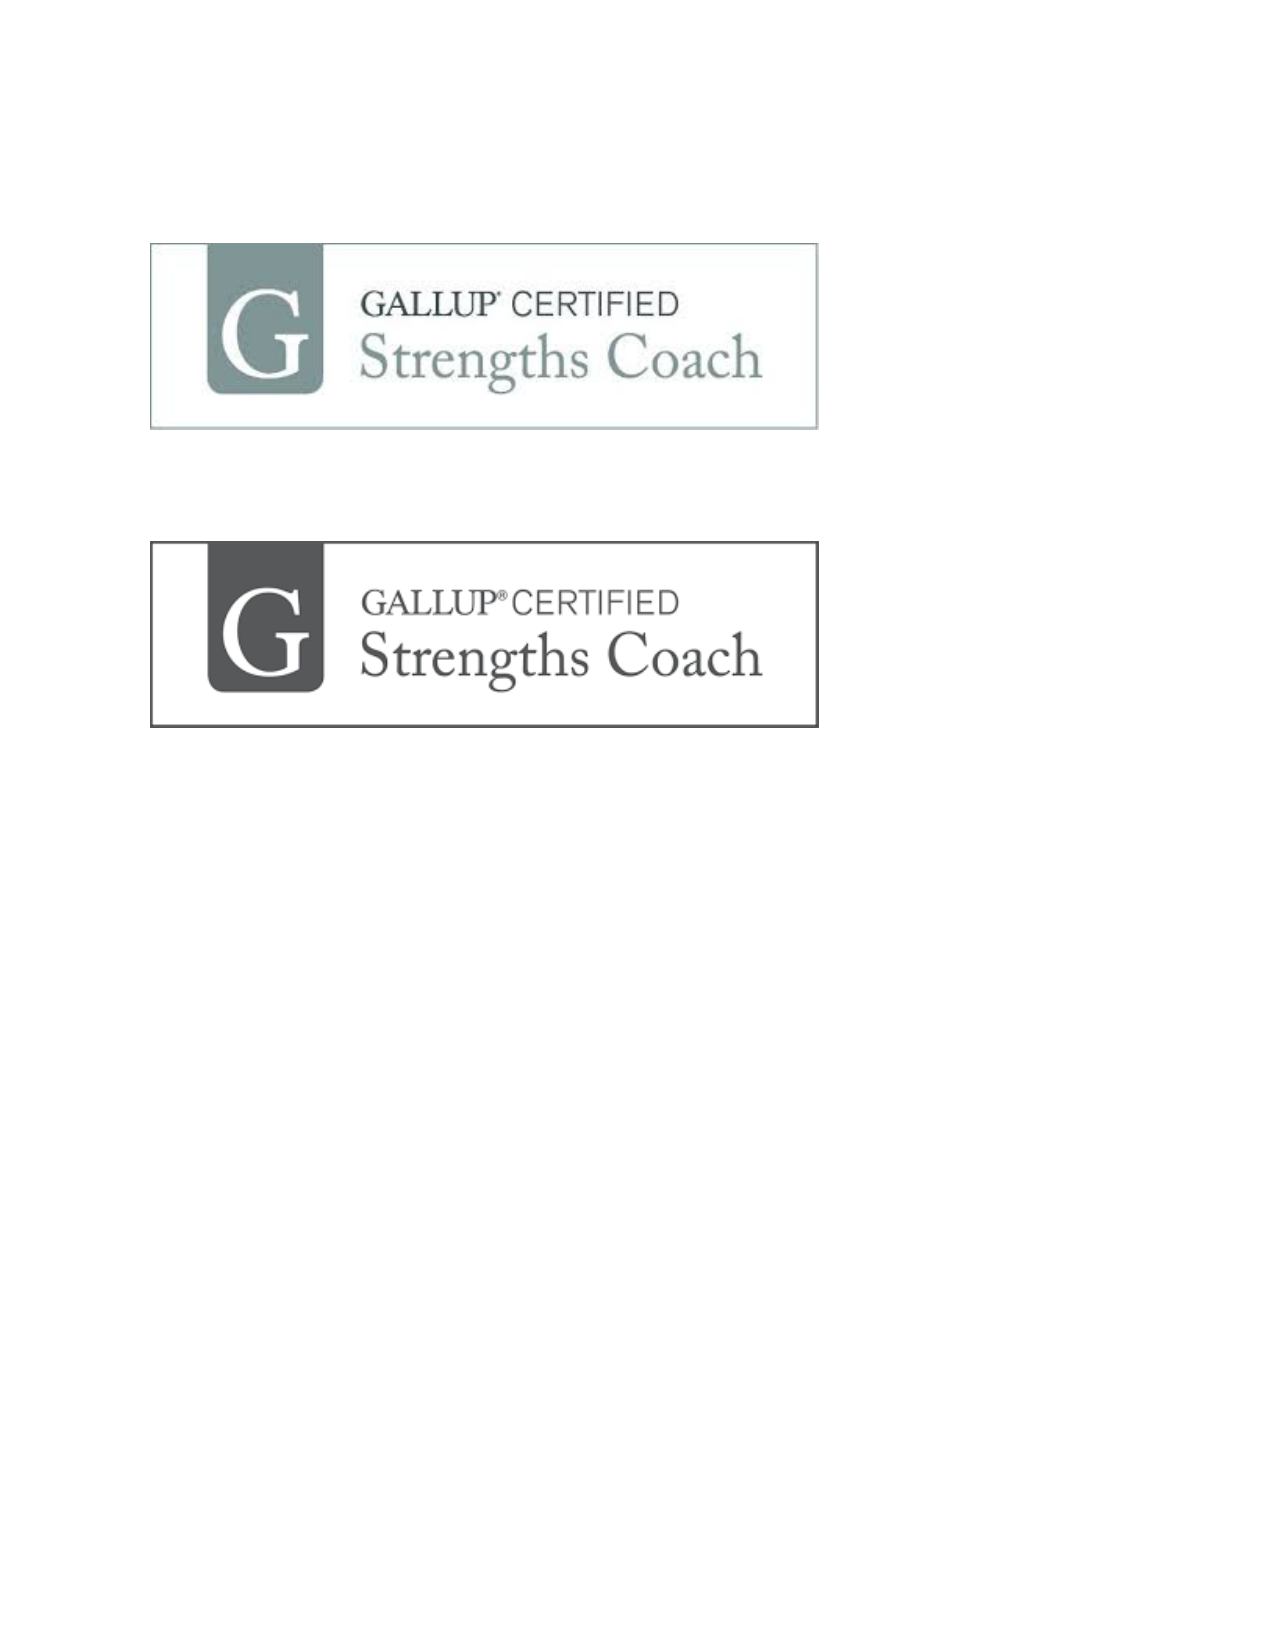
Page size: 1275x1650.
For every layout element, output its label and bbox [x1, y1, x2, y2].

picture [150, 541, 819, 728]
picture [150, 243, 819, 430]
